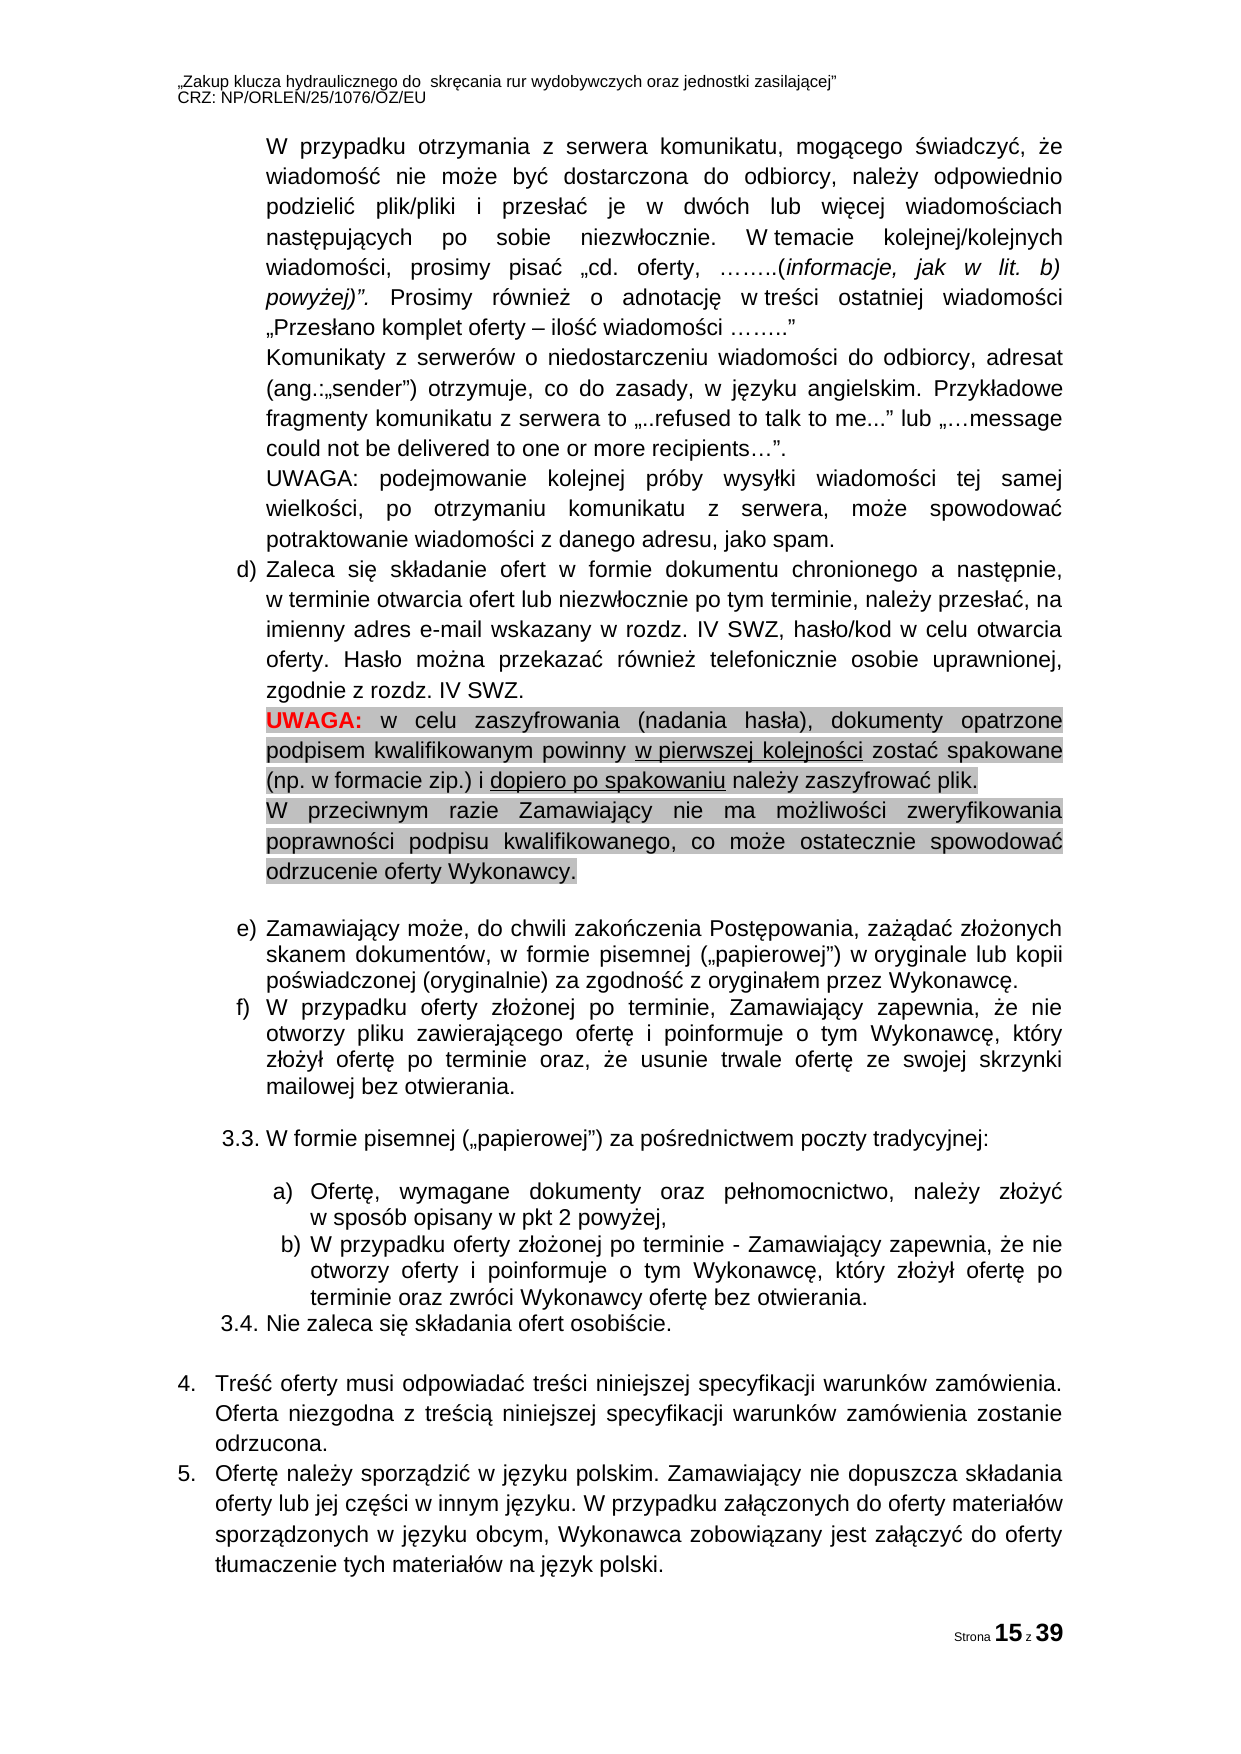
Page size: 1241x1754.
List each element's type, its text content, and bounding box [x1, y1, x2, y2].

text f) W przypadku oferty złożonej po terminie, Zamawiający zapewnia, że nie otworzy pliku zawierającego ofertę i poinformuje o tym Wykonawcę, który złożył ofertę po terminie oraz, że usunie trwale ofertę ze swojej skrzynki mailowej bez otwierania. [236, 993, 1063, 1099]
text UWAGA: w celu zaszyfrowania (nadania hasła), dokumenty opatrzone podpisem kwalifikowanym powinny w pierwszej kolejności zostać spakowane (np. w formacie zip.) i dopiero po spakowaniu należy zaszyfrować plik. [266, 763, 1063, 794]
text UWAGA: podejmowanie kolejnej próby wysyłki wiadomości tej samej wielkości, po otrzymaniu komunikatu z serwera, może spowodować potraktowanie wiadomości z danego adresu, jako spam. [236, 465, 1063, 552]
list Treść oferty musi odpowiadać treści niniejszej specyfikacji warunków zamówienia. Oferta niezgodna z treścią niniejszej specyfikacji warunków zamówienia zostanie odrzucona. [177, 1369, 1063, 1456]
text W przeciwnym razie Zamawiający nie ma możliwości zweryfikowania poprawności podpisu kwalifikowanego, co może ostatecznie spowodować odrzucenie oferty Wykonawcy. [266, 854, 1063, 884]
list Nie zaleca się składania ofert osobiście. [220, 1310, 1063, 1336]
text d) Zaleca się składanie ofert w formie dokumentu chronionego a następnie, w terminie otwarcia ofert lub niezwłocznie po tym terminie, należy przesłać, na imienny adres e-mail wskazany w rozdz. IV SWZ, hasło/kod w celu otwarcia oferty. Hasło można przekazać również telefonicznie osobie uprawnionej, zgodnie z rozdz. IV SWZ. [236, 556, 1063, 703]
list W formie pisemnej („papierowej”) za pośrednictwem poczty tradycyjnej: [222, 1125, 1063, 1152]
list Ofertę, wymagane dokumenty oraz pełnomocnictwo, należy złożyć w sposób opisany w pkt 2 powyżej, [273, 1178, 1063, 1231]
list W przypadku oferty złożonej po terminie - Zamawiający zapewnia, że nie otworzy oferty i poinformuje o tym Wykonawcę, który złożył ofertę po terminie oraz zwróci Wykonawcy ofertę bez otwierania. [281, 1231, 1063, 1310]
text e) Zamawiający może, do chwili zakończenia Postępowania, zażądać złożonych skanem dokumentów, w formie pisemnej („papierowej”) w oryginale lub kopii poświadczonej (oryginalnie) za zgodność z oryginałem przez Wykonawcę. [236, 914, 1063, 993]
list Ofertę należy sporządzić w języku polskim. Zamawiający nie dopuszcza składania oferty lub jej części w innym języku. W przypadku załączonych do oferty materiałów sporządzonych w języku obcym, Wykonawca zobowiązany jest załączyć do oferty tłumaczenie tych materiałów na język polski. [177, 1460, 1063, 1577]
text W przypadku otrzymania z serwera komunikatu, mogącego świadczyć, że wiadomość nie może być dostarczona do odbiorcy, należy odpowiednio podzielić plik/pliki i przesłać je w dwóch lub więcej wiadomościach następujących po sobie niezwłocznie. W temacie kolejnej/kolejnych wiadomości, prosimy pisać „cd. oferty, ……..(informacje, jak w lit. b) powyżej)”. Prosimy również o adnotację w treści ostatniej wiadomości „Przesłano komplet oferty – ilość wiadomości ……..” [236, 133, 1063, 341]
text Komunikaty z serwerów o niedostarczeniu wiadomości do odbiorcy, adresat (ang.:„sender”) otrzymuje, co do zasady, w języku angielskim. Przykładowe fragmenty komunikatu z serwera to „..refused to talk to me...” lub „…message could not be delivered to one or more recipients…”. [236, 344, 1063, 461]
